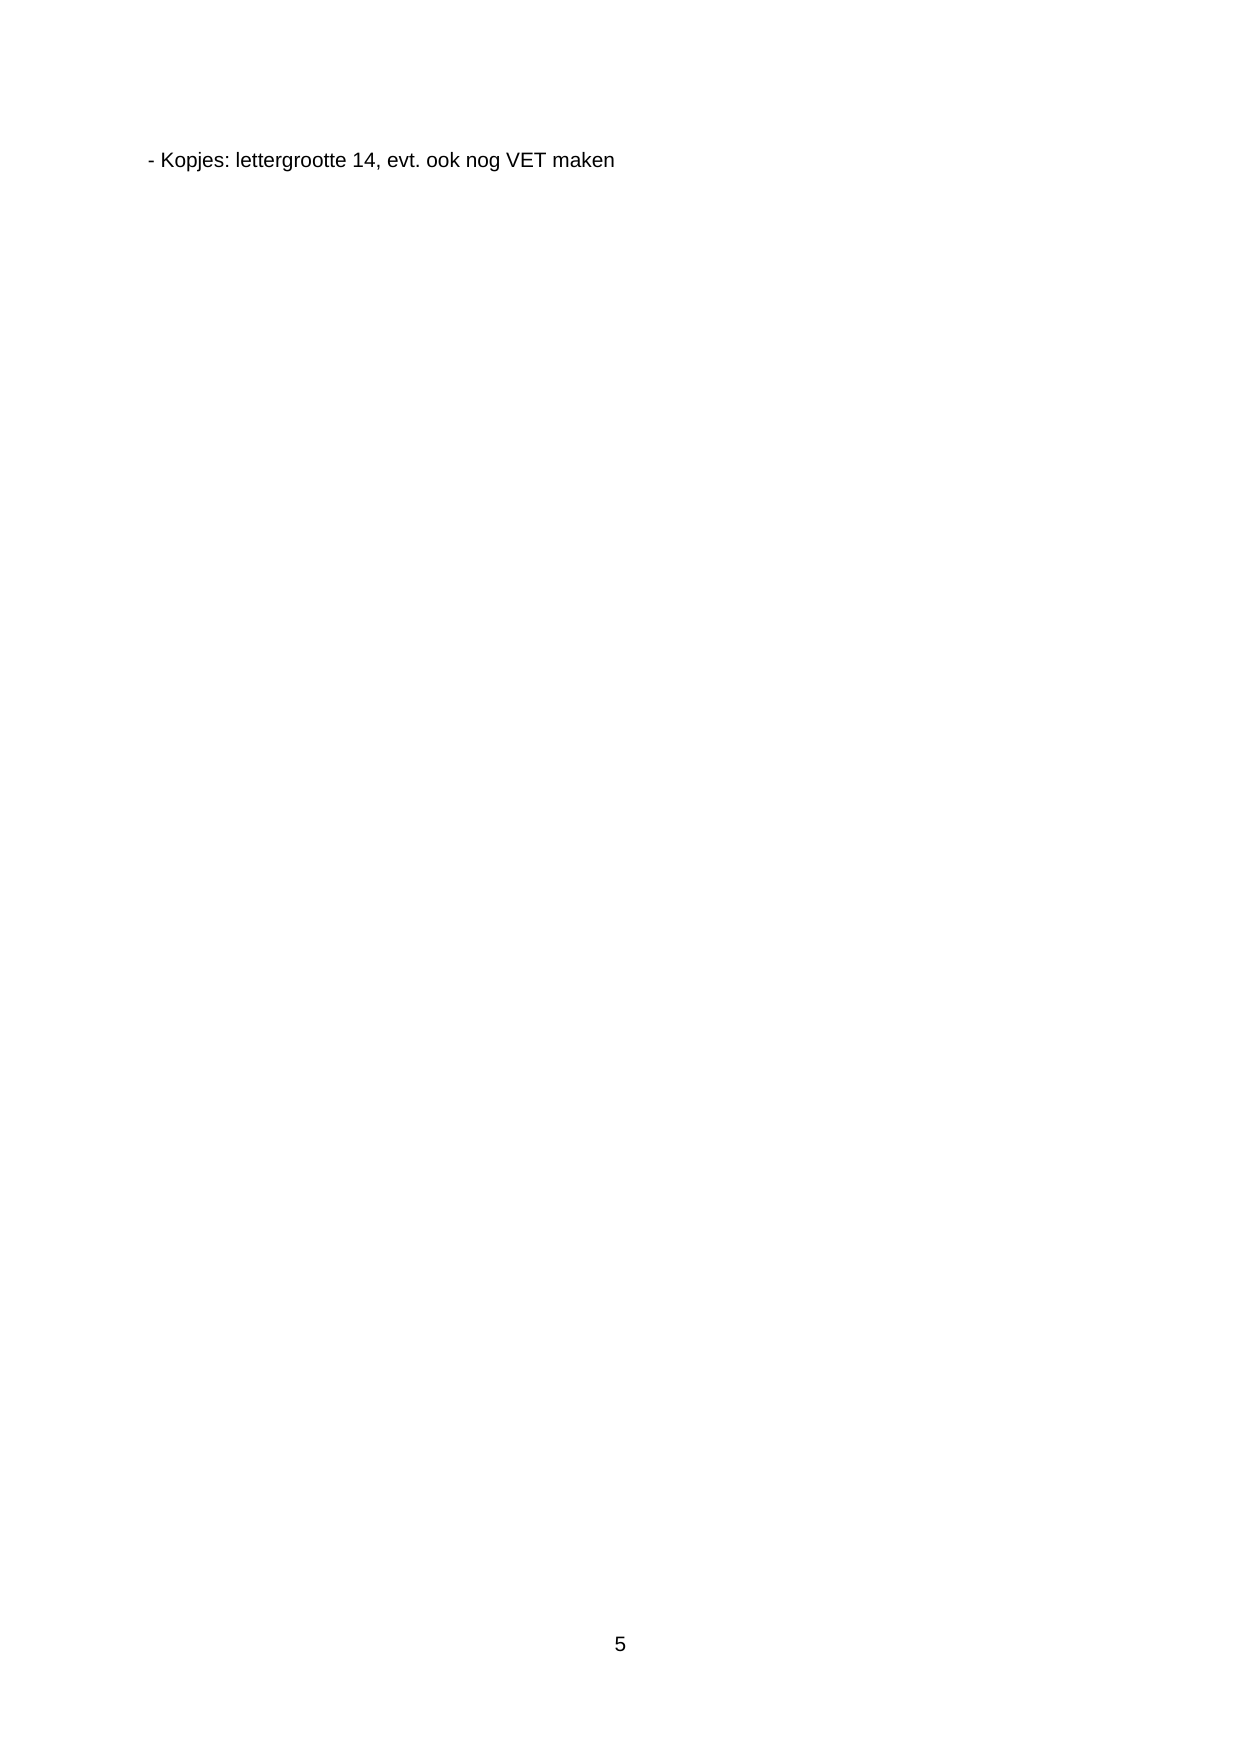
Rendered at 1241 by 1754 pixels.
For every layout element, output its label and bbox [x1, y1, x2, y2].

text [148, 148, 1093, 197]
